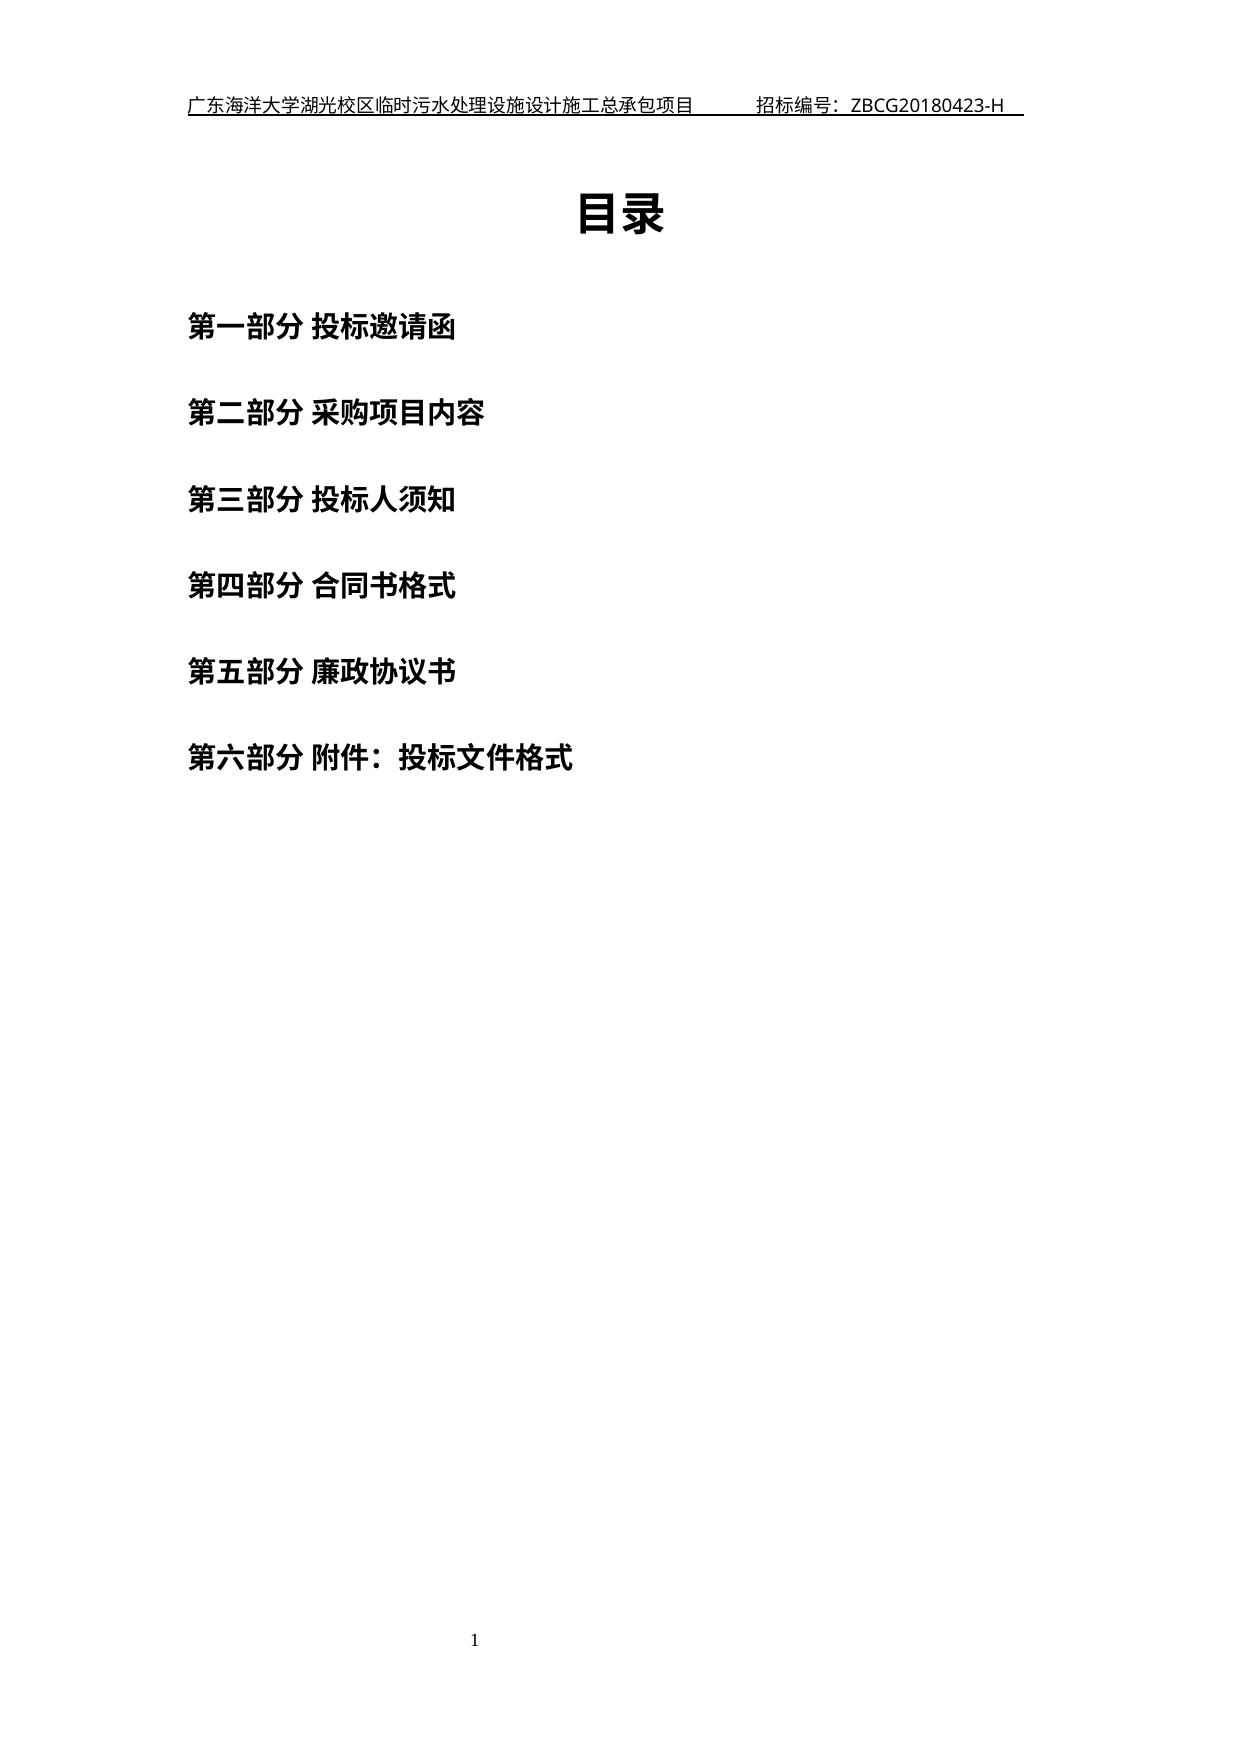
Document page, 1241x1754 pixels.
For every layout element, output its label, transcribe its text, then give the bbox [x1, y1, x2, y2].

text 第五部分 廉政协议书 [187, 637, 1053, 702]
text 第一部分 投标邀请函 [187, 293, 1053, 358]
text 目录 [187, 162, 1053, 259]
text 第二部分 采购项目内容 [187, 379, 1053, 444]
text 第三部分 投标人须知 [187, 465, 1053, 530]
text 第六部分 附件：投标文件格式 [187, 723, 1053, 788]
text 第四部分 合同书格式 [187, 551, 1053, 616]
